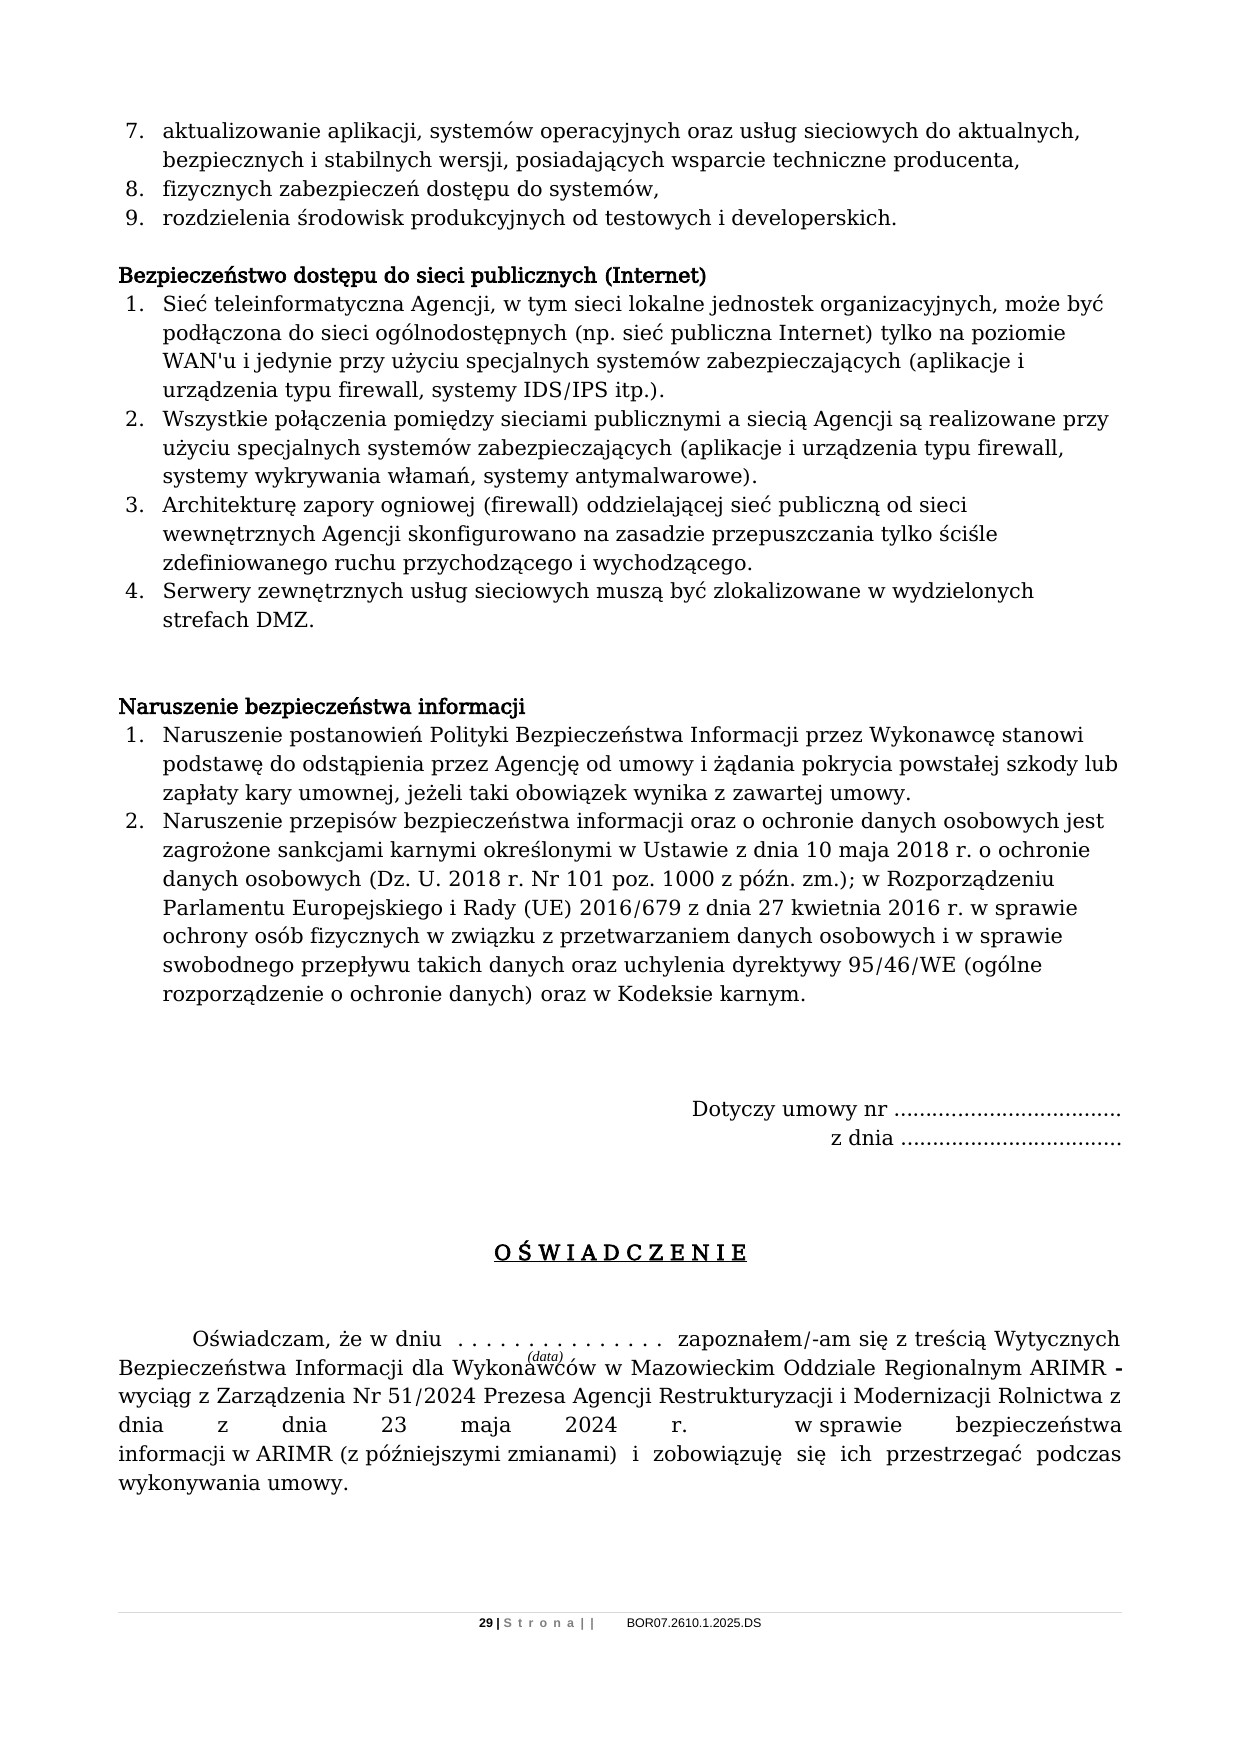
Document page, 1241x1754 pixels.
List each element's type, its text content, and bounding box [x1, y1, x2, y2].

text Oświadczam, że w dniu . . . . . . . . . . . . . . . zapoznałem/-am się z treścią Wytycznych Bezpieczeństwa Informacji dla Wykonawców w Mazowieckim Oddziale Regionalnym ARIMR - wyciąg z Zarządzenia Nr 51/2024 Prezesa Agencji Restrukturyzacji i Modernizacji Rolnictwa z dnia z dnia 23 maja 2024 r. w sprawie bezpieczeństwa informacji w ARIMR (z późniejszymi zmianami) i zobowiązuję się ich przestrzegać podczas wykonywania umowy. [118, 1326, 1122, 1494]
list Sieć teleinformatyczna Agencji, w tym sieci lokalne jednostek organizacyjnych, może być podłączona do sieci ogólnodostępnych (np. sieć publiczna Internet) tylko na poziomie WAN'u i jedynie przy użyciu specjalnych systemów zabezpieczających (aplikacje i urządzenia typu firewall, systemy IDS/IPS itp.). [125, 291, 1122, 402]
text Naruszenie bezpieczeństwa informacji [118, 693, 1122, 718]
text Dotyczy umowy nr ………..……………………. [118, 1096, 1122, 1121]
list Architekturę zapory ogniowej (firewall) oddzielającej sieć publiczną od sieci wewnętrznych Agencji skonfigurowano na zasadzie przepuszczania tylko ściśle zdefiniowanego ruchu przychodzącego i wychodzącego. [125, 492, 1122, 574]
list aktualizowanie aplikacji, systemów operacyjnych oraz usług sieciowych do aktualnych, bezpiecznych i stabilnych wersji, posiadających wsparcie techniczne producenta, [125, 118, 1122, 172]
text Bezpieczeństwo dostępu do sieci publicznych (Internet) [118, 262, 1122, 287]
list fizycznych zabezpieczeń dostępu do systemów, [125, 176, 1122, 201]
list rozdzielenia środowisk produkcyjnych od testowych i developerskich. [125, 204, 1122, 229]
list Naruszenie przepisów bezpieczeństwa informacji oraz o ochronie danych osobowych jest zagrożone sankcjami karnymi określonymi w Ustawie z dnia 10 maja 2018 r. o ochronie danych osobowych (Dz. U. 2018 r. Nr 101 poz. 1000 z późn. zm.); w Rozporządzeniu Parlamentu Europejskiego i Rady (UE) 2016/679 z dnia 27 kwietnia 2016 r. w sprawie ochrony osób fizycznych w związku z przetwarzaniem danych osobowych i w sprawie swobodnego przepływu takich danych oraz uchylenia dyrektywy 95/46/WE (ogólne rozporządzenie o ochronie danych) oraz w Kodeksie karnym. [125, 808, 1122, 1006]
text O Ś W I A D C Z E N I E [118, 1239, 1122, 1264]
list Naruszenie postanowień Polityki Bezpieczeństwa Informacji przez Wykonawcę stanowi podstawę do odstąpienia przez Agencję od umowy i żądania pokrycia powstałej szkody lub zapłaty kary umownej, jeżeli taki obowiązek wynika z zawartej umowy. [125, 722, 1122, 804]
list Serwery zewnętrznych usług sieciowych muszą być zlokalizowane w wydzielonych strefach DMZ. [125, 578, 1122, 632]
text z dnia …………………………….. [118, 1124, 1122, 1149]
list Wszystkie połączenia pomiędzy sieciami publicznymi a siecią Agencji są realizowane przy użyciu specjalnych systemów zabezpieczających (aplikacje i urządzenia typu firewall, systemy wykrywania włamań, systemy antymalwarowe). [125, 406, 1122, 488]
